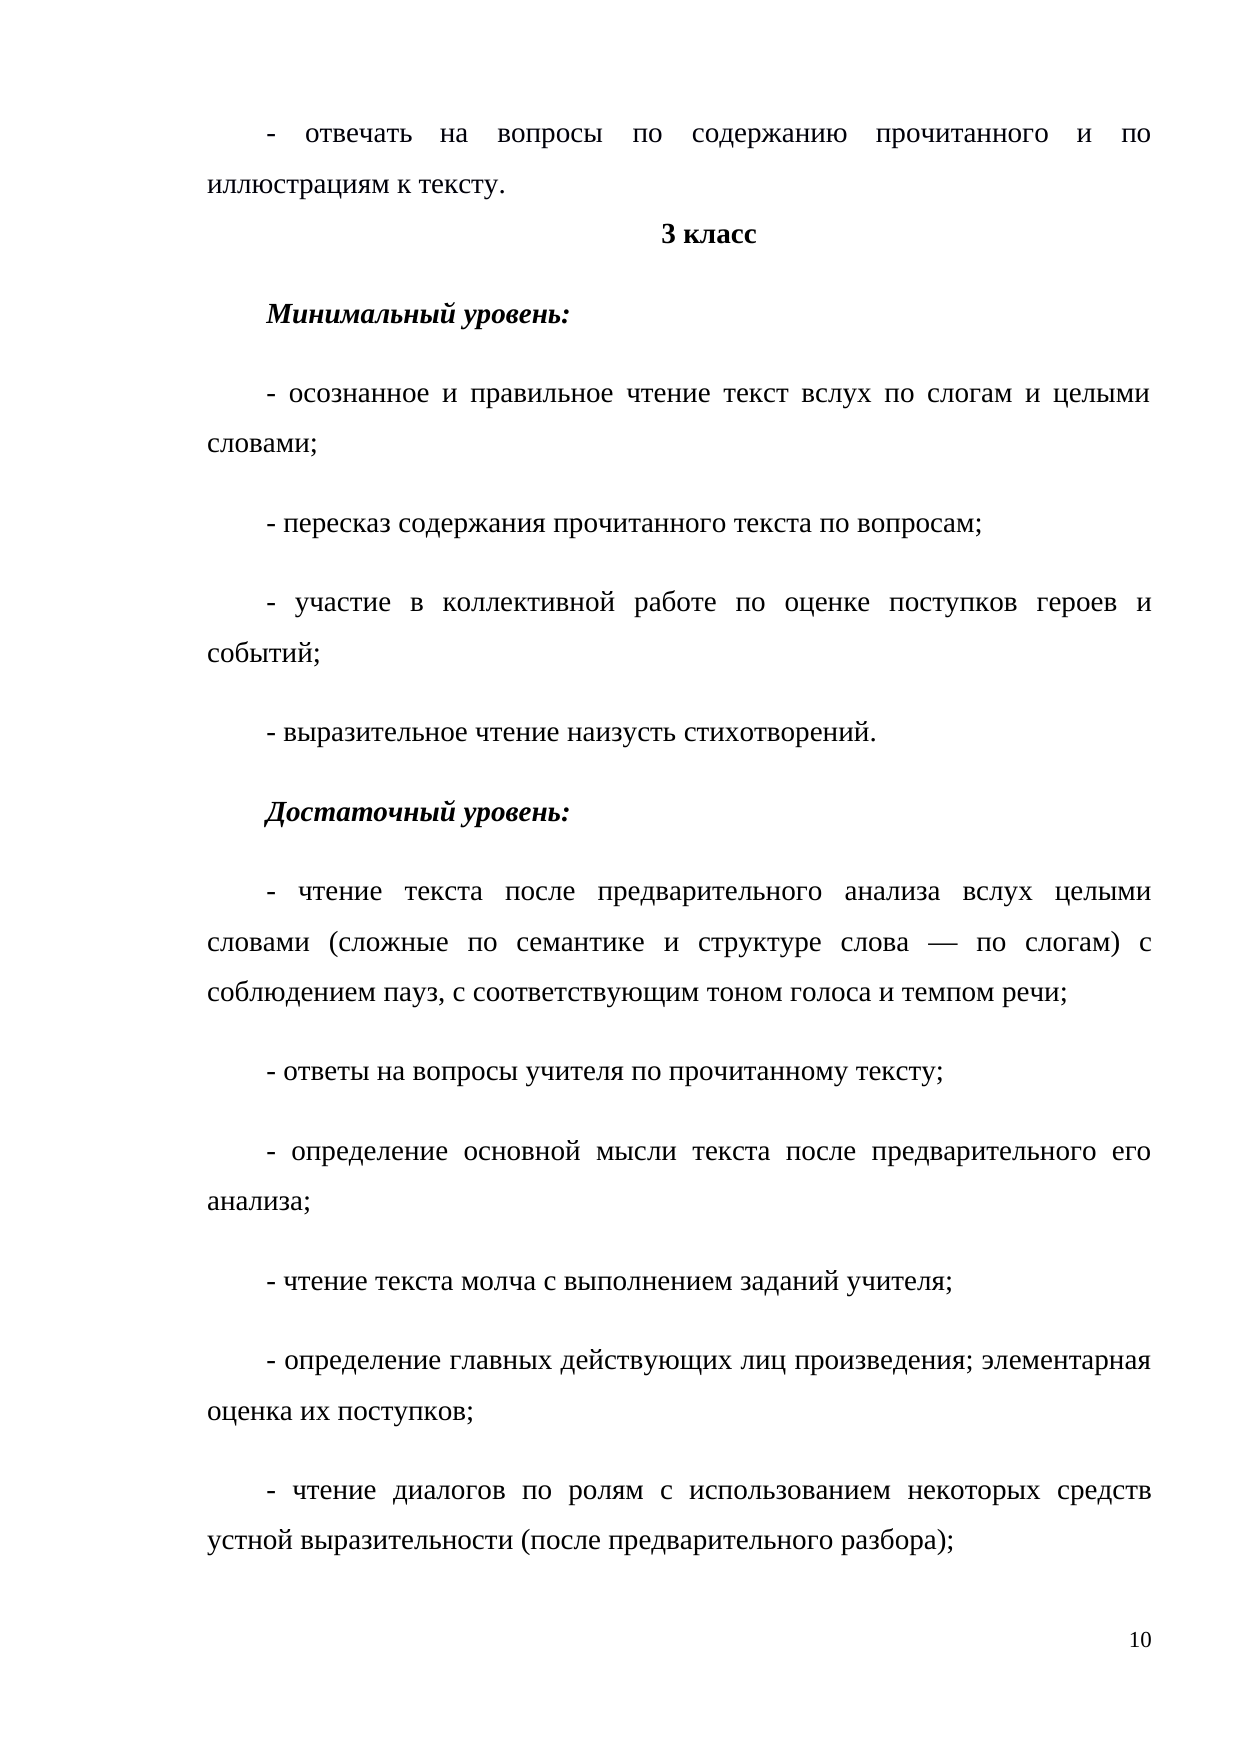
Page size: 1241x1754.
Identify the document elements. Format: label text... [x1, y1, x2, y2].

list определение основной мысли текста после предварительного его анализа; [207, 1133, 1151, 1217]
list ответы на вопросы учителя по прочитанному тексту; [266, 1053, 1176, 1087]
subtitle Минимальный уровень: [266, 296, 1176, 330]
list чтение текста молча с выполнением заданий учителя; [266, 1263, 1176, 1296]
list осознанное и правильное чтение текст вслух по слогам и целыми словами; [207, 375, 1151, 459]
subtitle 3 класс [264, 217, 1153, 250]
list пересказ содержания прочитанного текста по вопросам; [266, 505, 1176, 538]
list чтение диалогов по ролям с использованием некоторых средств устной выразительности (после предварительного разбора); [207, 1472, 1152, 1556]
list чтение текста после предварительного анализа вслух целыми словами (сложные по семантике и структуре слова ― по слогам) с соблюдением пауз, с соответствующим тоном голоса и темпом речи; [207, 873, 1152, 1008]
subtitle Достаточный уровень: [266, 794, 1176, 828]
list определение главных действующих лиц произведения; элементарная оценка их поступков; [207, 1342, 1152, 1426]
list выразительное чтение наизусть стихотворений. [266, 714, 1176, 748]
list участие в коллективной работе по оценке поступков героев и событий; [207, 584, 1151, 668]
list отвечать на вопросы по содержанию прочитанного и по иллюстрациям к тексту. [207, 115, 1151, 199]
